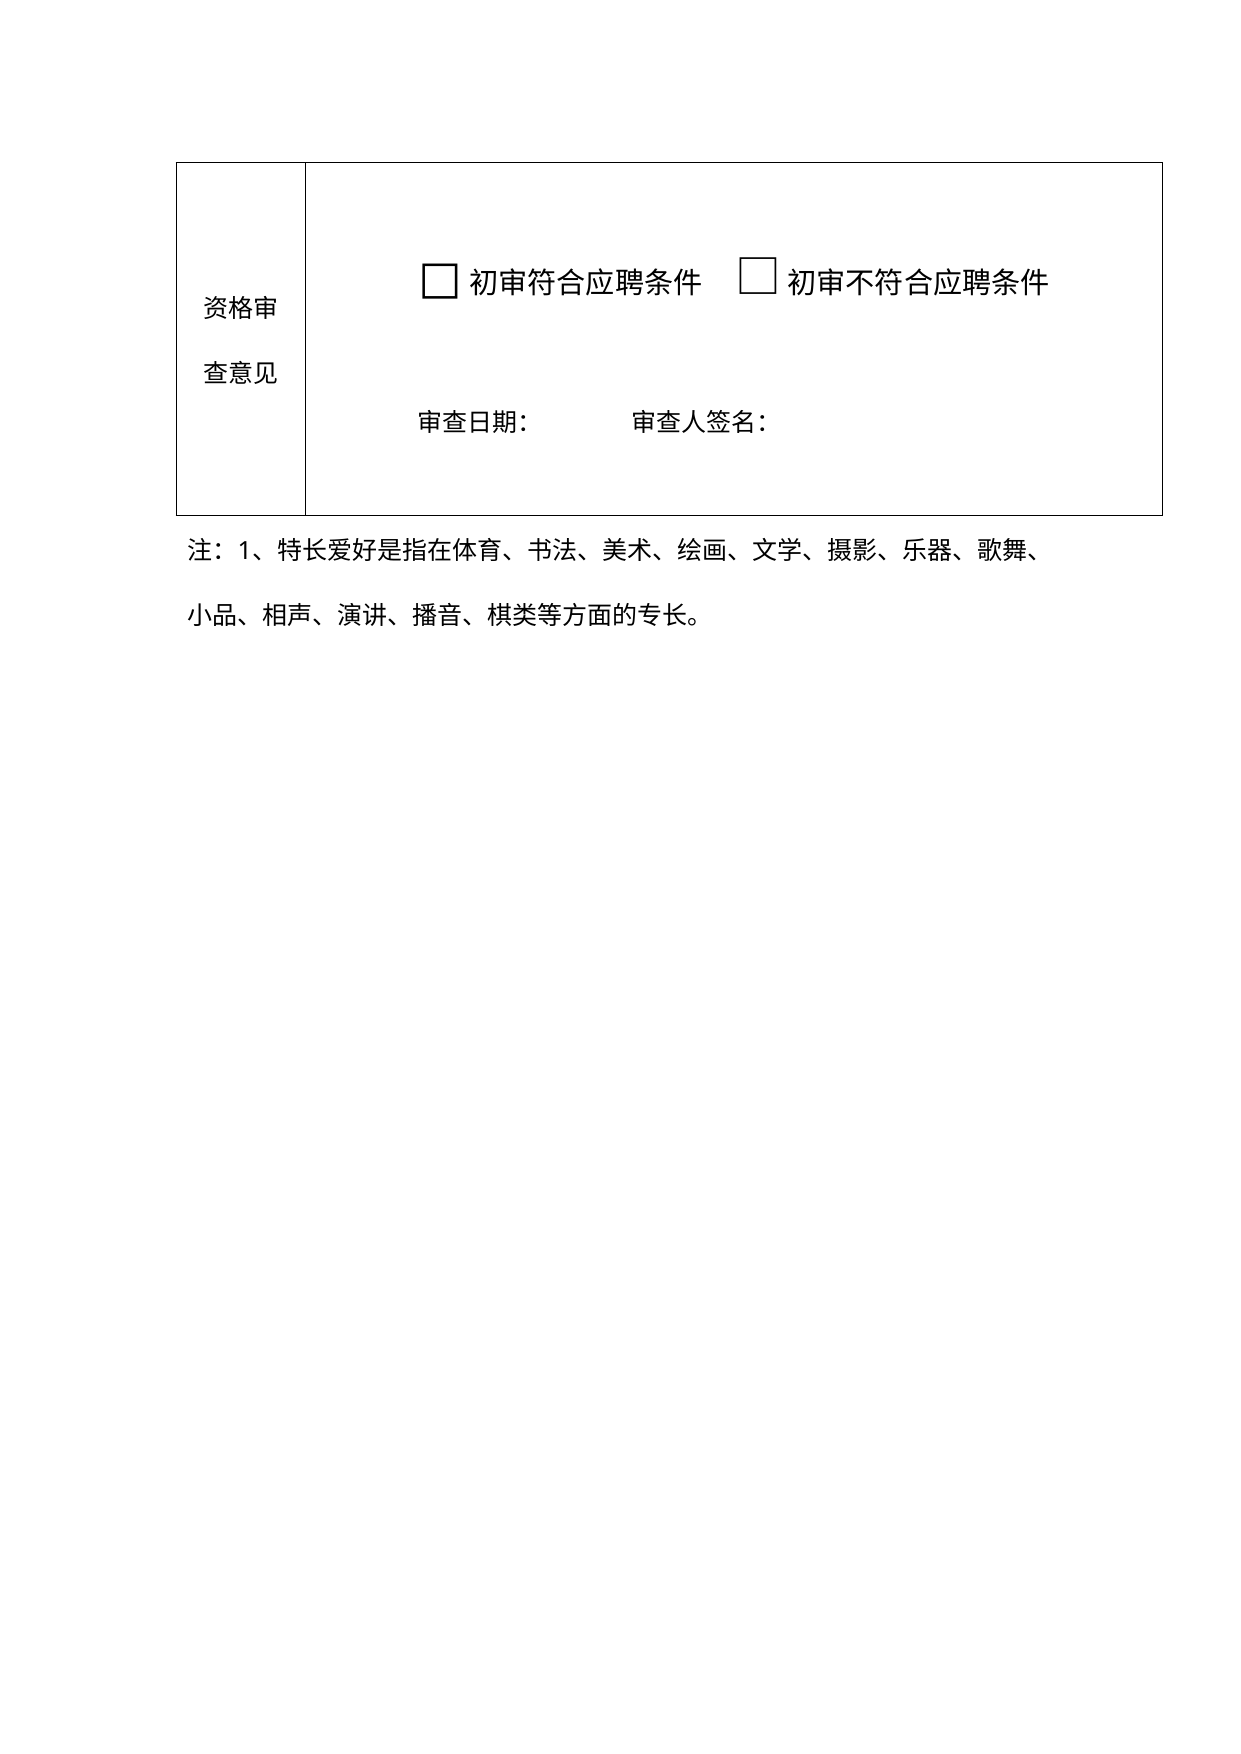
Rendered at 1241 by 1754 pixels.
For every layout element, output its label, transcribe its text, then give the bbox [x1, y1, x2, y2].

table_cell □ 初审符合应聘条件 □ 初审不符合应聘条件 审查日期： 审查人签名： [306, 163, 1162, 515]
text 注：1、特长爱好是指在体育、书法、美术、绘画、文学、摄影、乐器、歌舞、小品、相声、演讲、播音、棋类等方面的专长。 [187, 516, 1053, 646]
table_cell 资格审 查意见 [177, 163, 305, 515]
